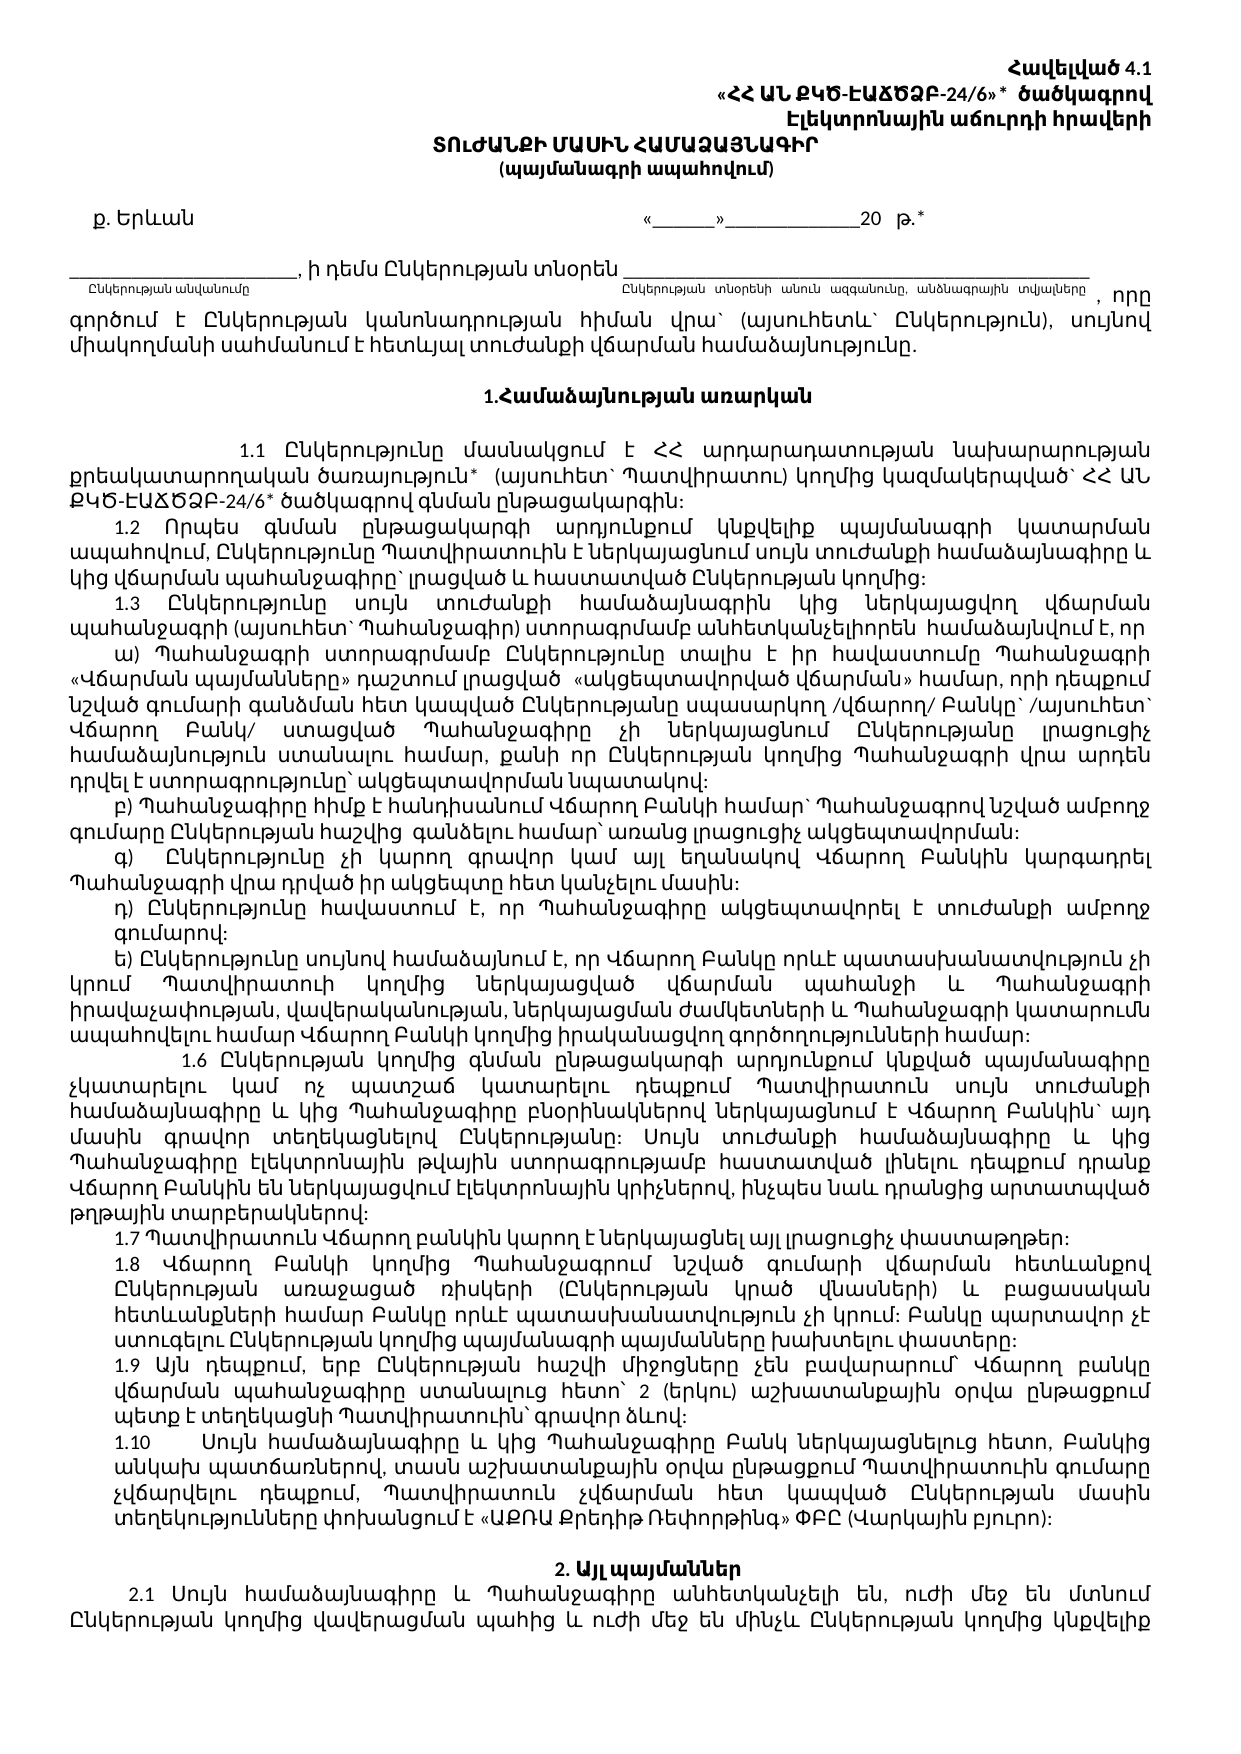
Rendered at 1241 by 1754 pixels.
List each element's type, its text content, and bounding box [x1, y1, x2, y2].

text ա) Պահանջագրի ստորագրմամբ Ընկերությունը տալիս է իր հավաստումը Պահանջագրի «Վճարման պայմանները» դաշտում լրացված «ակցեպտավորված վճարման» համար, որի դեպքում նշված գումարի գանձման հետ կապված Ընկերությանը սպասարկող /վճարող/ Բանկը` /այսուհետ` Վճարող Բանկ/ ստացված Պահանջագիրը չի ներկայացնում Ընկերությանը լրացուցիչ համաձայնություն ստանալու համար, քանի որ Ընկերության կողմից Պահանջագրի վրա արդեն դրվել է ստորագրությունը՝ ակցեպտավորման նպատակով: [69, 641, 1152, 793]
text 1.2 Որպես գնման ընթացակարգի արդյունքում կնքվելիք պայմանագրի կատարման ապահովում, Ընկերությունը Պատվիրատուին է ներկայացնում սույն տուժանքի համաձայնագիրը և կից վճարման պահանջագիրը` լրացված և հաստատված Ընկերության կողմից: [69, 514, 1152, 590]
text 1.8 Վճարող Բանկի կողմից Պահանջագրում նշված գումարի վճարման հետևանքով Ընկերության առաջացած ռիսկերի (Ընկերության կրած վնասների) և բացասական հետևանքների համար Բանկը որևէ պատասխանատվություն չի կրում: Բանկը պարտավոր չէ ստուգելու Ընկերության կողմից պայմանագրի պայմանները խախտելու փաստերը: [113, 1251, 1152, 1353]
text ե) Ընկերությունը սույնով համաձայնում է, որ Վճարող Բանկը որևէ պատասխանատվություն չի կրում Պատվիրատուի կողմից ներկայացված վճարման պահանջի և Պահանջագրի իրավաչափության, վավերականության, ներկայացման ժամկետների և Պահանջագրի կատարումն ապահովելու համար Վճարող Բանկի կողմից իրականացվող գործողությունների համար: [69, 946, 1152, 1048]
text «ՀՀ ԱՆ ՔԿԾ-ԷԱՃԾՁԲ-24/6»* ծածկագրով [69, 81, 1152, 106]
text Ընկերության անվանումը Ընկերության տնօրենի անուն ազգանունը, անձնագրային տվյալները , որը գործում է Ընկերության կանոնադրության հիման վրա` (այսուհետև` Ընկերություն), սույնով միակողմանի սահմանում է հետևյալ տուժանքի վճարման համաձայնությունը. [69, 282, 1152, 358]
text (պայմանագրի ապահովում) [69, 157, 1152, 180]
text դ) Ընկերությունը հավաստում է, որ Պահանջագիրը ակցեպտավորել է տուժանքի ամբողջ գումարով: [113, 895, 1152, 946]
text 1.1 Ընկերությունը մասնակցում է ՀՀ արդարադատության նախարարության քրեակատարողական ծառայություն* (այսուհետ` Պատվիրատու) կողմից կազմակերպված` ՀՀ ԱՆ ՔԿԾ-ԷԱՃԾՁԲ-24/6* ծածկագրով գնման ընթացակարգին: [69, 438, 1152, 514]
text 2. Այլ պայմաններ [144, 1556, 1152, 1581]
text 1.Համաձայնության առարկան [144, 383, 1152, 409]
text ք. Երևան «______»_____________20 թ.* [69, 206, 1152, 231]
text 1.10 Սույն համաձայնագիրը և կից Պահանջագիրը Բանկ ներկայացնելուց հետո, Բանկից անկախ պատճառներով, տասն աշխատանքային օրվա ընթացքում Պատվիրատուին գումարը չվճարվելու դեպքում, Պատվիրատուն չվճարման հետ կապված Ընկերության մասին տեղեկությունները փոխանցում է «ԱՔՌԱ Քրեդիթ Ռեփորթինգ» ՓԲԸ (Վարկային բյուրո): [113, 1429, 1152, 1531]
text 1.9 Այն դեպքում, երբ Ընկերության հաշվի միջոցները չեն բավարարում՝ Վճարող բանկը վճարման պահանջագիրը ստանալուց հետո՝ 2 (երկու) աշխատանքային օրվա ընթացքում պետք է տեղեկացնի Պատվիրատուին՝ գրավոր ձևով: [113, 1353, 1152, 1429]
text Էլեկտրոնային աճուրդի հրավերի [69, 106, 1152, 132]
text 1.6 Ընկերության կողմից գնման ընթացակարգի արդյունքում կնքված պայմանագիրը չկատարելու կամ ոչ պատշաճ կատարելու դեպքում Պատվիրատուն սույն տուժանքի համաձայնագիրը և կից Պահանջագիրը բնօրինակներով ներկայացնում է Վճարող Բանկին` այդ մասին գրավոր տեղեկացնելով Ընկերությանը: Սույն տուժանքի համաձայնագիրը և կից Պահանջագիրը էլեկտրոնային թվային ստորագրությամբ հաստատված լինելու դեպքում դրանք Վճարող Բանկին են ներկայացվում էլեկտրոնային կրիչներով, ինչպես նաև դրանցից արտատպված թղթային տարբերակներով: [69, 1048, 1152, 1226]
text բ) Պահանջագիրը հիմք է հանդիսանում Վճարող Բանկի համար` Պահանջագրով նշված ամբողջ գումարը Ընկերության հաշվից գանձելու համար՝ առանց լրացուցիչ ակցեպտավորման: [69, 793, 1152, 844]
text ՏՈւԺԱՆՔԻ ՄԱՍԻՆ ՀԱՄԱՁԱՅՆԱԳԻՐ [69, 132, 1152, 157]
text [69, 1581, 1152, 1632]
text 1.3 Ընկերությունը սույն տուժանքի համաձայնագրին կից ներկայացվող վճարման պահանջագրի (այսուհետ` Պահանջագիր) ստորագրմամբ անհետկանչելիորեն համաձայնվում է, որ [69, 590, 1152, 641]
text Հավելված 4.1 [69, 56, 1152, 81]
text ______________________, ի դեմս Ընկերության տնօրեն _____________________________________________ [69, 256, 1152, 282]
text 1.7 Պատվիրատուն Վճարող բանկին կարող է ներկայացնել այլ լրացուցիչ փաստաթղթեր: [113, 1226, 1152, 1251]
text գ) Ընկերությունը չի կարող գրավոր կամ այլ եղանակով Վճարող Բանկին կարգադրել Պահանջագրի վրա դրված իր ակցեպտը հետ կանչելու մասին: [69, 844, 1152, 895]
